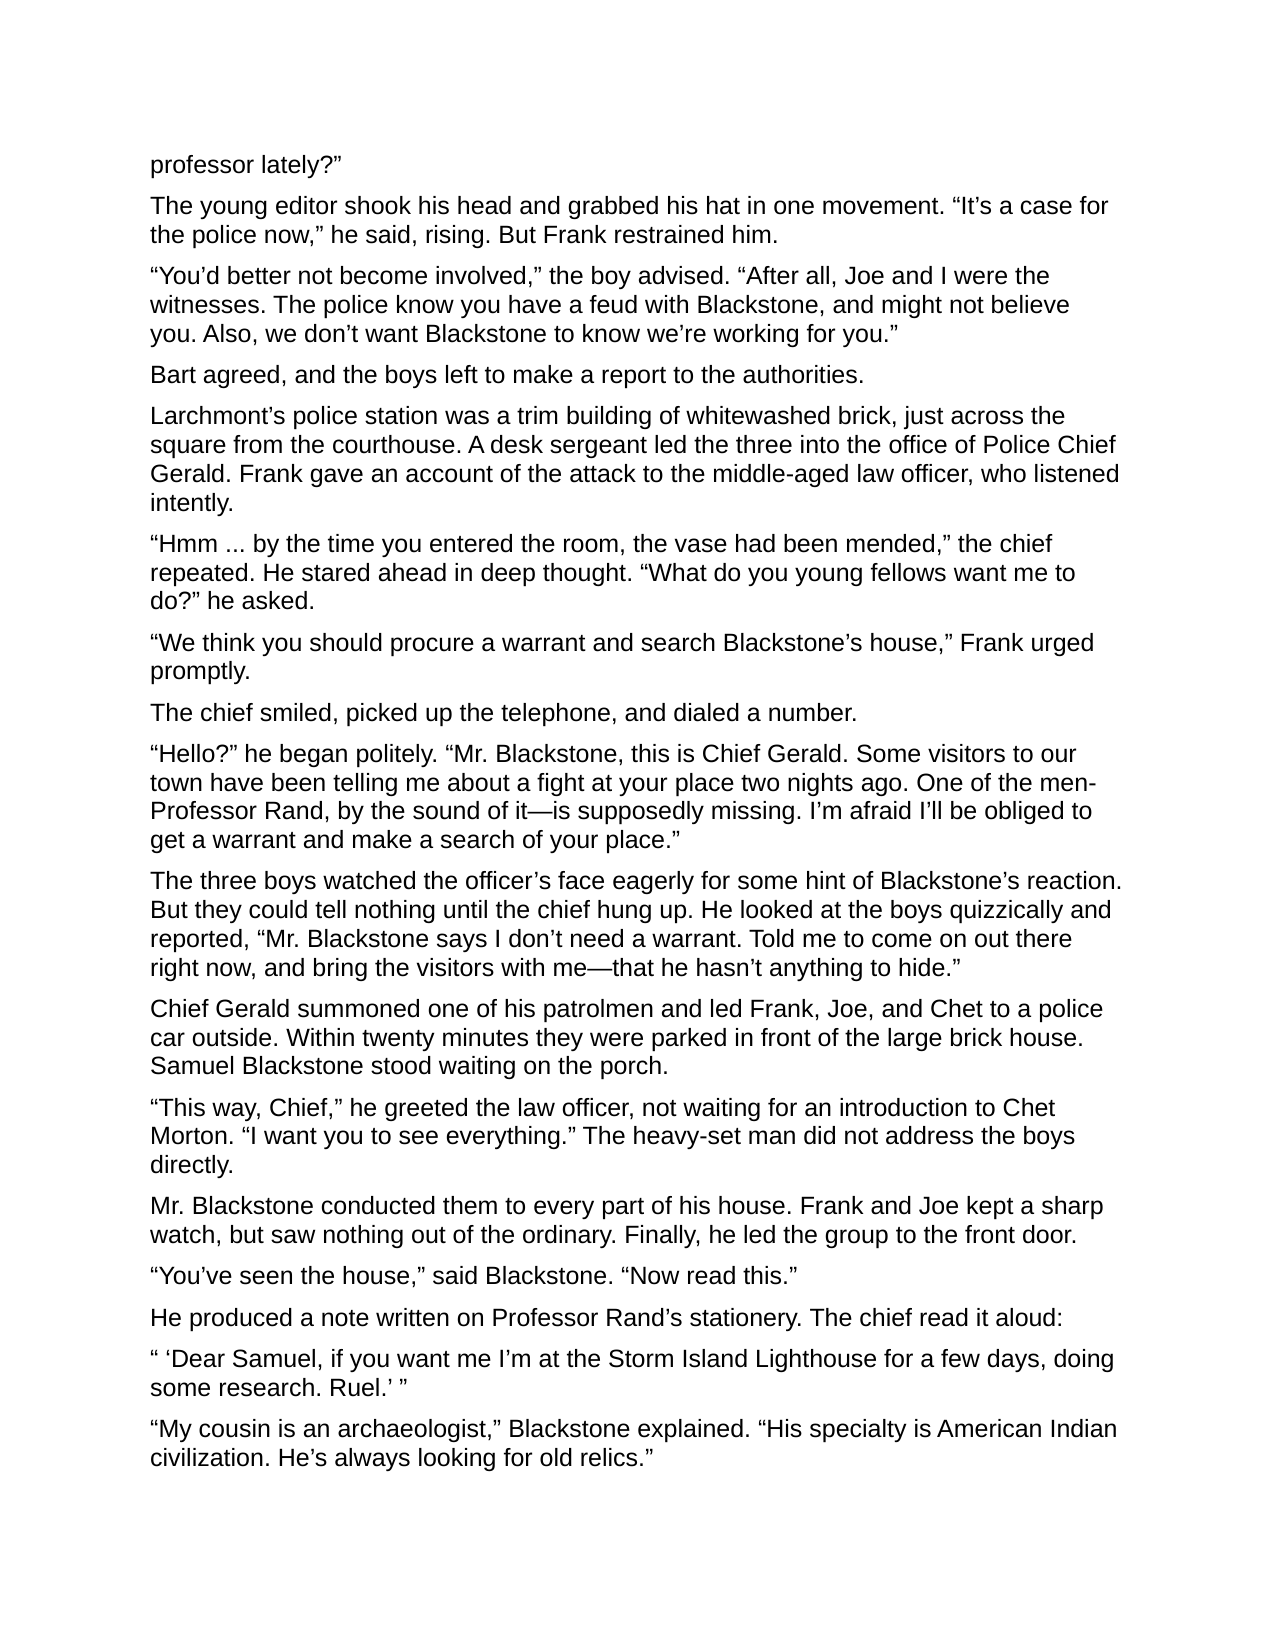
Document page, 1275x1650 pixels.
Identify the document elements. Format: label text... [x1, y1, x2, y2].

text He produced a note written on Professor Rand’s stationery. The chief read it aloud: [150, 1302, 1125, 1331]
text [150, 150, 1125, 179]
text Bart agreed, and the boys left to make a report to the authorities. [150, 360, 1125, 389]
text The young editor shook his head and grabbed his hat in one movement. “It’s a case for the police now,” he said, rising. But Frank restrained him. [150, 191, 1125, 249]
text “You’d better not become involved,” the boy advised. “After all, Joe and I were the witnesses. The police know you have a feud with Blackstone, and might not believe you. Also, we don’t want Blackstone to know we’re working for you.” [150, 261, 1125, 347]
text “We think you should procure a warrant and search Blackstone’s house,” Frank urged promptly. [150, 627, 1125, 685]
text “Hmm ... by the time you entered the room, the vase had been mended,” the chief repeated. He stared ahead in deep thought. “What do you young fellows want me to do?” he asked. [150, 529, 1125, 615]
text “This way, Chief,” he greeted the law officer, not waiting for an introduction to Chet Morton. “I want you to see everything.” The heavy-set man did not address the boys directly. [150, 1092, 1125, 1179]
text Chief Gerald summoned one of his patrolmen and led Frank, Joe, and Chet to a police car outside. Within twenty minutes they were parked in front of the large brick house. Samuel Blackstone stood waiting on the porch. [150, 994, 1125, 1080]
text “Hello?” he began politely. “Mr. Blackstone, this is Chief Gerald. Some visitors to our town have been telling me about a fight at your place two nights ago. One of the men-Professor Rand, by the sound of it—is supposedly missing. I’m afraid I’ll be obliged to get a warrant and make a search of your place.” [150, 739, 1125, 854]
text The three boys watched the officer’s face eagerly for some hint of Blackstone’s reaction. But they could tell nothing until the chief hung up. He looked at the boys quizzically and reported, “Mr. Blackstone says I don’t need a warrant. Told me to come on out there right now, and bring the visitors with me—that he hasn’t anything to hide.” [150, 866, 1125, 981]
text Larchmont’s police station was a trim building of whitewashed brick, just across the square from the courthouse. A desk sergeant led the three into the office of Police Chief Gerald. Frank gave an account of the attack to the middle-aged law officer, who listened intently. [150, 401, 1125, 516]
text “My cousin is an archaeologist,” Blackstone explained. “His specialty is American Indian civilization. He’s always looking for old relics.” [150, 1414, 1125, 1471]
text Mr. Blackstone conducted them to every part of his house. Frank and Joe kept a sharp watch, but saw nothing out of the ordinary. Finally, he led the group to the front door. [150, 1191, 1125, 1249]
text The chief smiled, picked up the telephone, and dialed a number. [150, 697, 1125, 726]
text “You’ve seen the house,” said Blackstone. “Now read this.” [150, 1261, 1125, 1290]
text “ ‘Dear Samuel, if you want me I’m at the Storm Island Lighthouse for a few days, doing some research. Ruel.’ ” [150, 1344, 1125, 1401]
